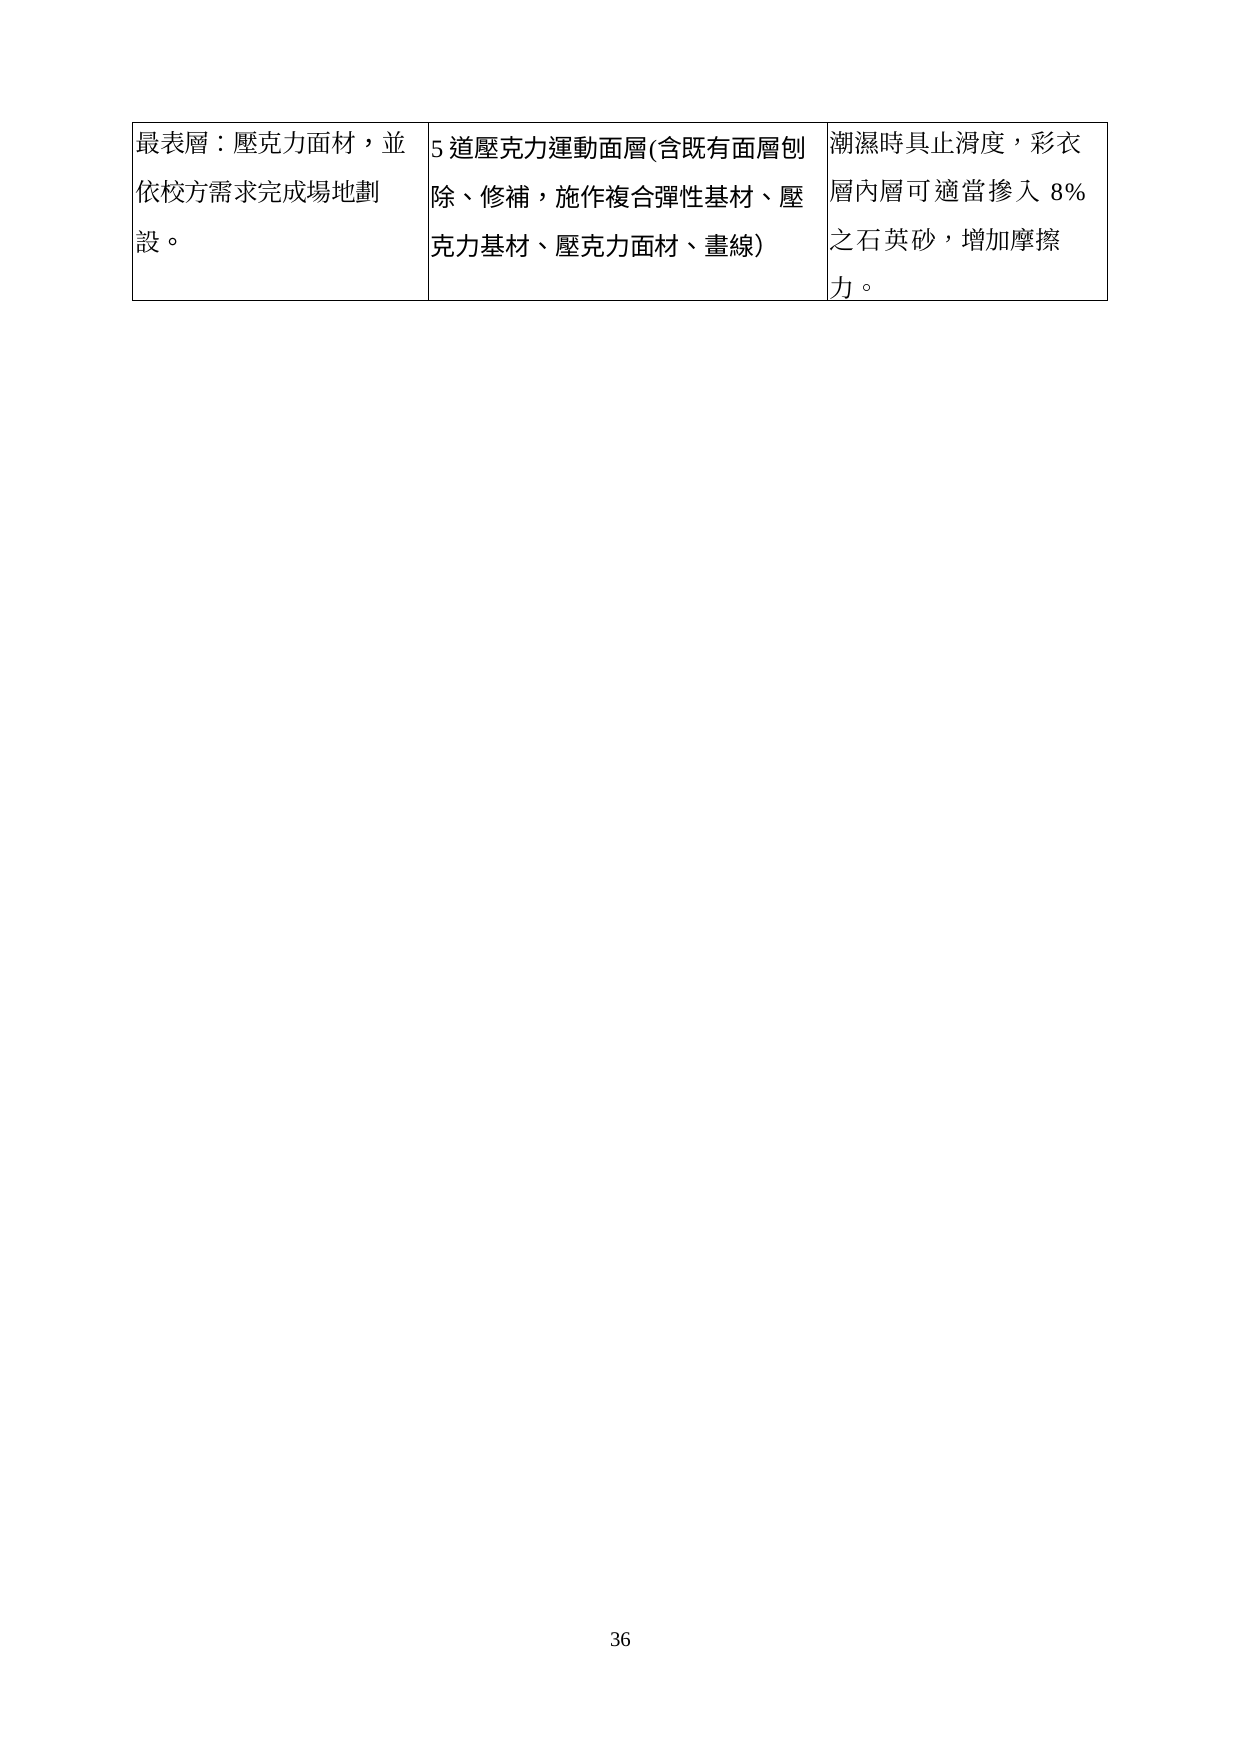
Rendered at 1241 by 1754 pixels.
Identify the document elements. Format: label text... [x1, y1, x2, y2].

table_cell 5 道壓克力運動面層(含既有面層刨除、修補，施作複合彈性基材、壓克力基材、壓克力面材、畫線） [429, 123, 827, 300]
table_cell 最表層：壓克力面材，並 依校方需求完成場地劃設。 [133, 123, 428, 300]
table_cell 潮濕時具止滑度，彩衣層內層可適當摻入 8% 之石英砂，增加摩擦力。 [828, 123, 1107, 300]
